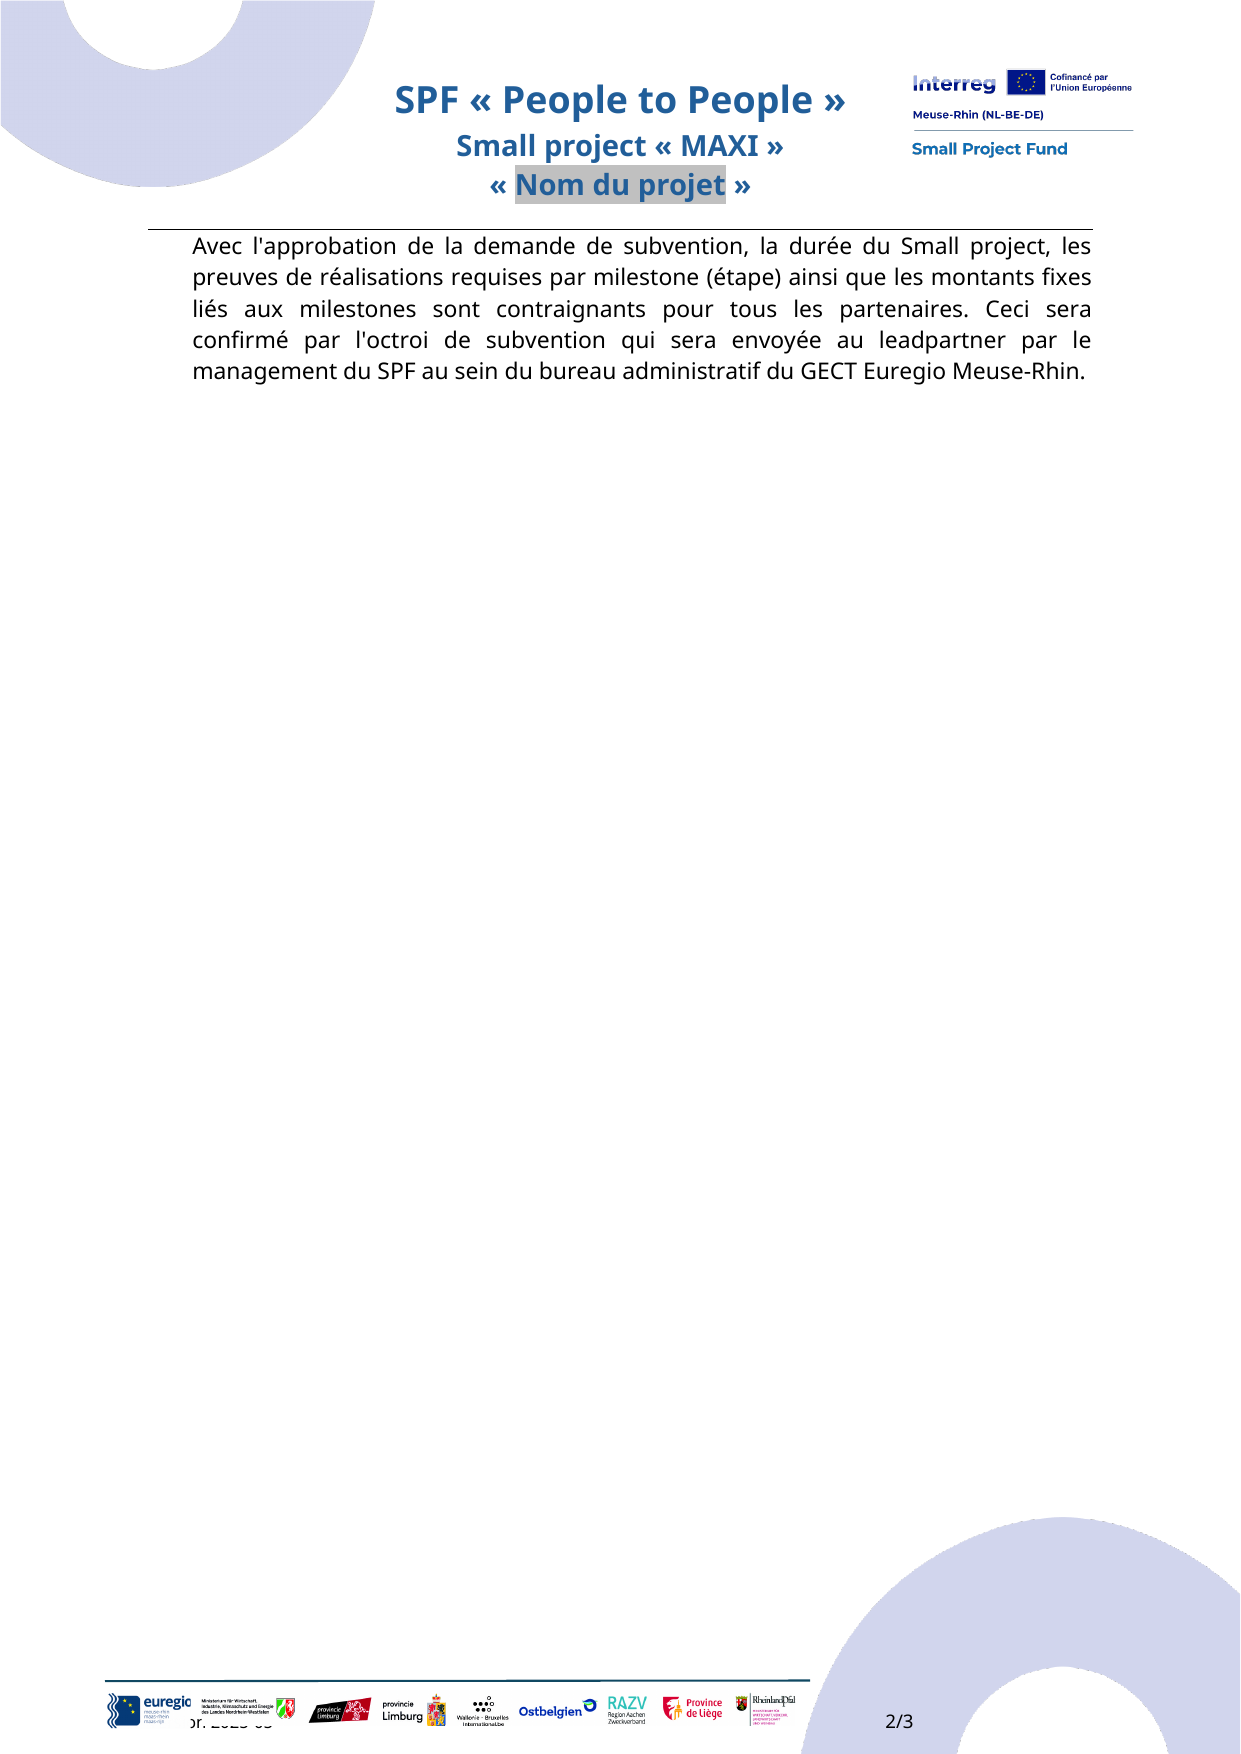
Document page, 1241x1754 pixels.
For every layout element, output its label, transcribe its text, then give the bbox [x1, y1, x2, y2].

picture [1, 1, 375, 187]
picture [106, 1690, 191, 1728]
picture [800, 1517, 1241, 1754]
picture [901, 61, 1148, 168]
text Avec l'approbation de la demande de subvention, la durée du Small project, les preuves de réalisations requises par milestone (étape) ainsi que les montants fixes liés aux milestones sont contraignants pour tous les partenaires. Ceci sera confirmé par l'octroi de subvention qui sera envoyée au leadpartner par le management du SPF au sein du bureau administratif du GECT Euregio Meuse-Rhin. [192, 230, 1093, 386]
picture [201, 1690, 795, 1726]
